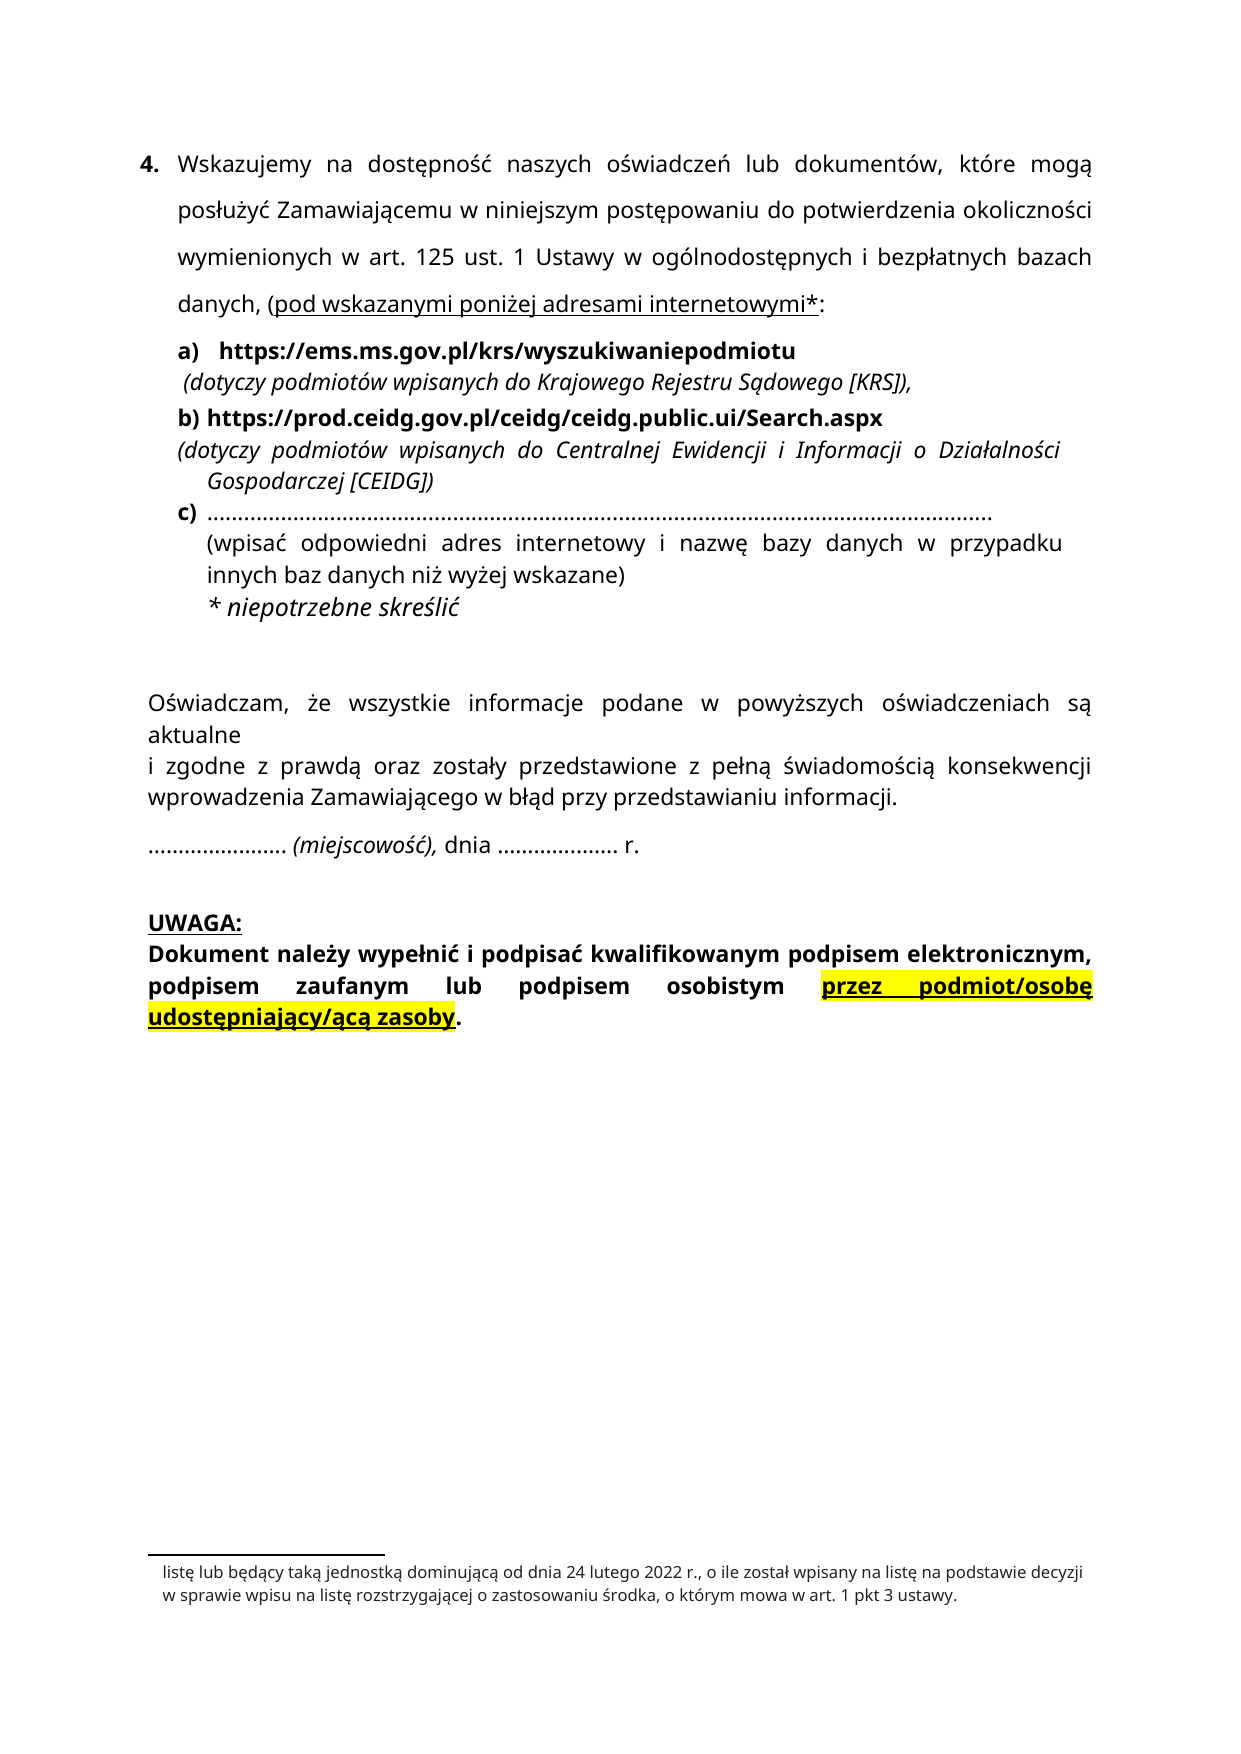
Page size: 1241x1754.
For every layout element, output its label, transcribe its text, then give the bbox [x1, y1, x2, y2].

text Dokument należy wypełnić i podpisać kwalifikowanym podpisem elektronicznym, podpisem zaufanym lub podpisem osobistym przez podmiot/osobę udostępniający/ącą zasoby. [148, 938, 1093, 1032]
text * niepotrzebne skreślić [207, 590, 1064, 624]
text (dotyczy podmiotów wpisanych do Centralnej Ewidencji i Informacji o Działalności Gospodarczej [CEIDG]) [177, 433, 1064, 496]
text …………….……. (miejscowość), dnia ………….……. r. [148, 829, 1093, 860]
list https://ems.ms.gov.pl/krs/wyszukiwaniepodmiotu [177, 335, 1064, 366]
list Wskazujemy na dostępność naszych oświadczeń lub dokumentów, które mogą posłużyć Zamawiającemu w niniejszym postępowaniu do potwierdzenia okoliczności wymienionych w art. 125 ust. 1 Ustawy w ogólnodostępnych i bezpłatnych bazach danych, (pod wskazanymi poniżej adresami internetowymi*: [140, 148, 1093, 319]
text UWAGA: [148, 907, 1093, 938]
text Oświadczam, że wszystkie informacje podane w powyższych oświadczeniach są aktualne i zgodne z prawdą oraz zostały przedstawione z pełną świadomością konsekwencji wprowadzenia Zamawiającego w błąd przy przedstawianiu informacji. [148, 687, 1093, 812]
list https://prod.ceidg.gov.pl/ceidg/ceidg.public.ui/Search.aspx [177, 402, 1064, 433]
list (dotyczy podmiotów wpisanych do Krajowego Rejestru Sądowego [KRS]), [177, 366, 1064, 398]
list ................................................................................................................................ (wpisać odpowiedni adres internetowy i nazwę bazy danych w przypadku innych baz danych niż wyżej wskazane) [177, 496, 1064, 590]
